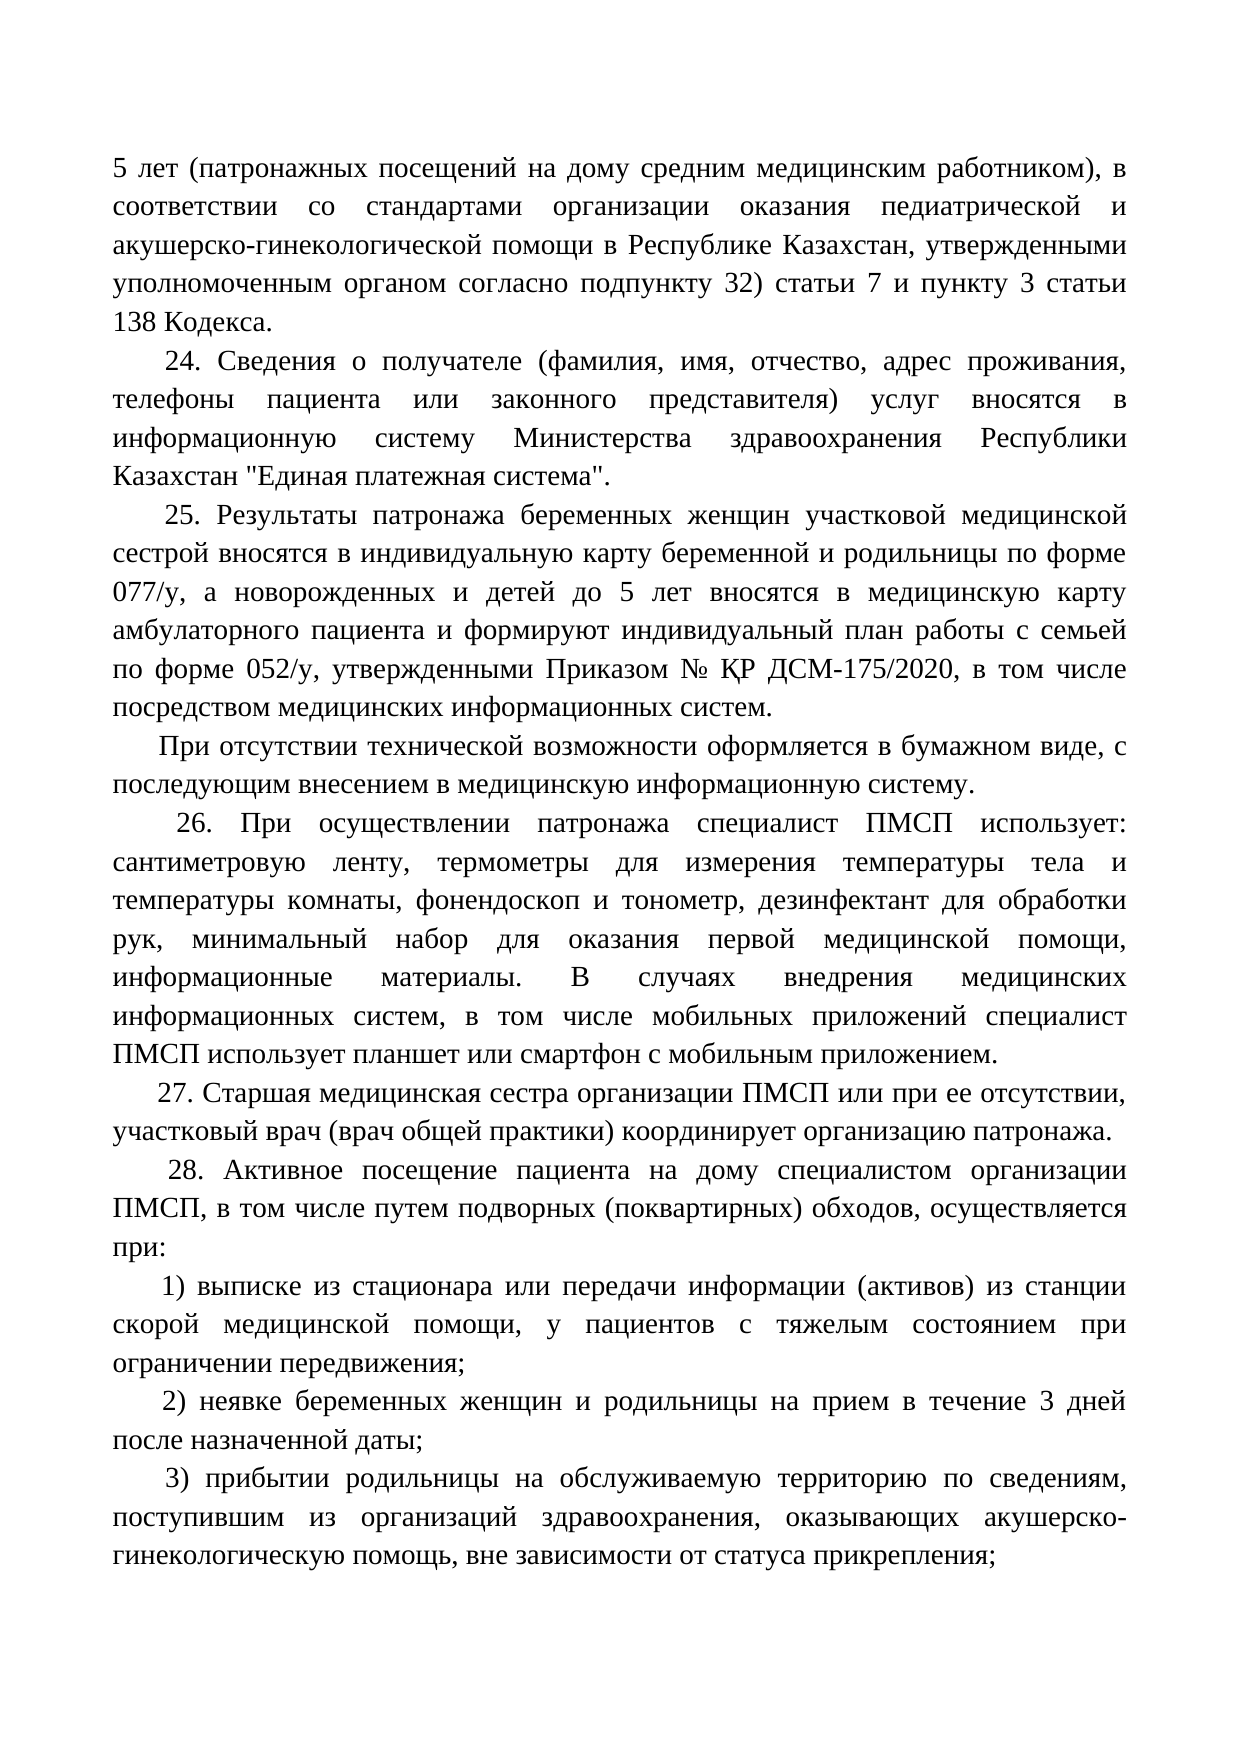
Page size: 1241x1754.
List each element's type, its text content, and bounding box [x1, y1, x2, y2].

text 2) неявке беременных женщин и родильницы на прием в течение 3 дней после назначенной даты; [112, 1383, 1128, 1455]
text 24. Сведения о получателе (фамилия, имя, отчество, адрес проживания, телефоны пациента или законного представителя) услуг вносятся в информационную систему Министерства здравоохранения Республики Казахстан "Единая платежная система". [112, 343, 1128, 492]
text При отсутствии технической возможности оформляется в бумажном виде, с последующим внесением в медицинскую информационную систему. [112, 728, 1128, 800]
text 28. Активное посещение пациента на дому специалистом организации ПМСП, в том числе путем подворных (поквартирных) обходов, осуществляется при: [112, 1152, 1128, 1263]
text 1) выписке из стационара или передачи информации (активов) из станции скорой медицинской помощи, у пациентов с тяжелым состоянием при ограничении передвижения; [112, 1268, 1128, 1378]
text 26. При осуществлении патронажа специалист ПМСП использует: сантиметровую ленту, термометры для измерения температуры тела и температуры комнаты, фонендоскоп и тонометр, дезинфектант для обработки рук, минимальный набор для оказания первой медицинской помощи, информационные материалы. В случаях внедрения медицинских информационных систем, в том числе мобильных приложений специалист ПМСП использует планшет или смартфон с мобильным приложением. [112, 805, 1128, 1070]
text 27. Старшая медицинская сестра организации ПМСП или при ее отсутствии, участковый врач (врач общей практики) координирует организацию патронажа. [112, 1075, 1128, 1147]
text 3) прибытии родильницы на обслуживаемую территорию по сведениям, поступившим из организаций здравоохранения, оказывающих акушерско-гинекологическую помощь, вне зависимости от статуса прикрепления; [112, 1460, 1128, 1571]
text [112, 150, 1128, 338]
text 25. Результаты патронажа беременных женщин участковой медицинской сестрой вносятся в индивидуальную карту беременной и родильницы по форме 077/у, а новорожденных и детей до 5 лет вносятся в медицинскую карту амбулаторного пациента и формируют индивидуальный план работы с семьей по форме 052/у, утвержденными Приказом № ҚР ДСМ-175/2020, в том числе посредством медицинских информационных систем. [112, 497, 1128, 723]
